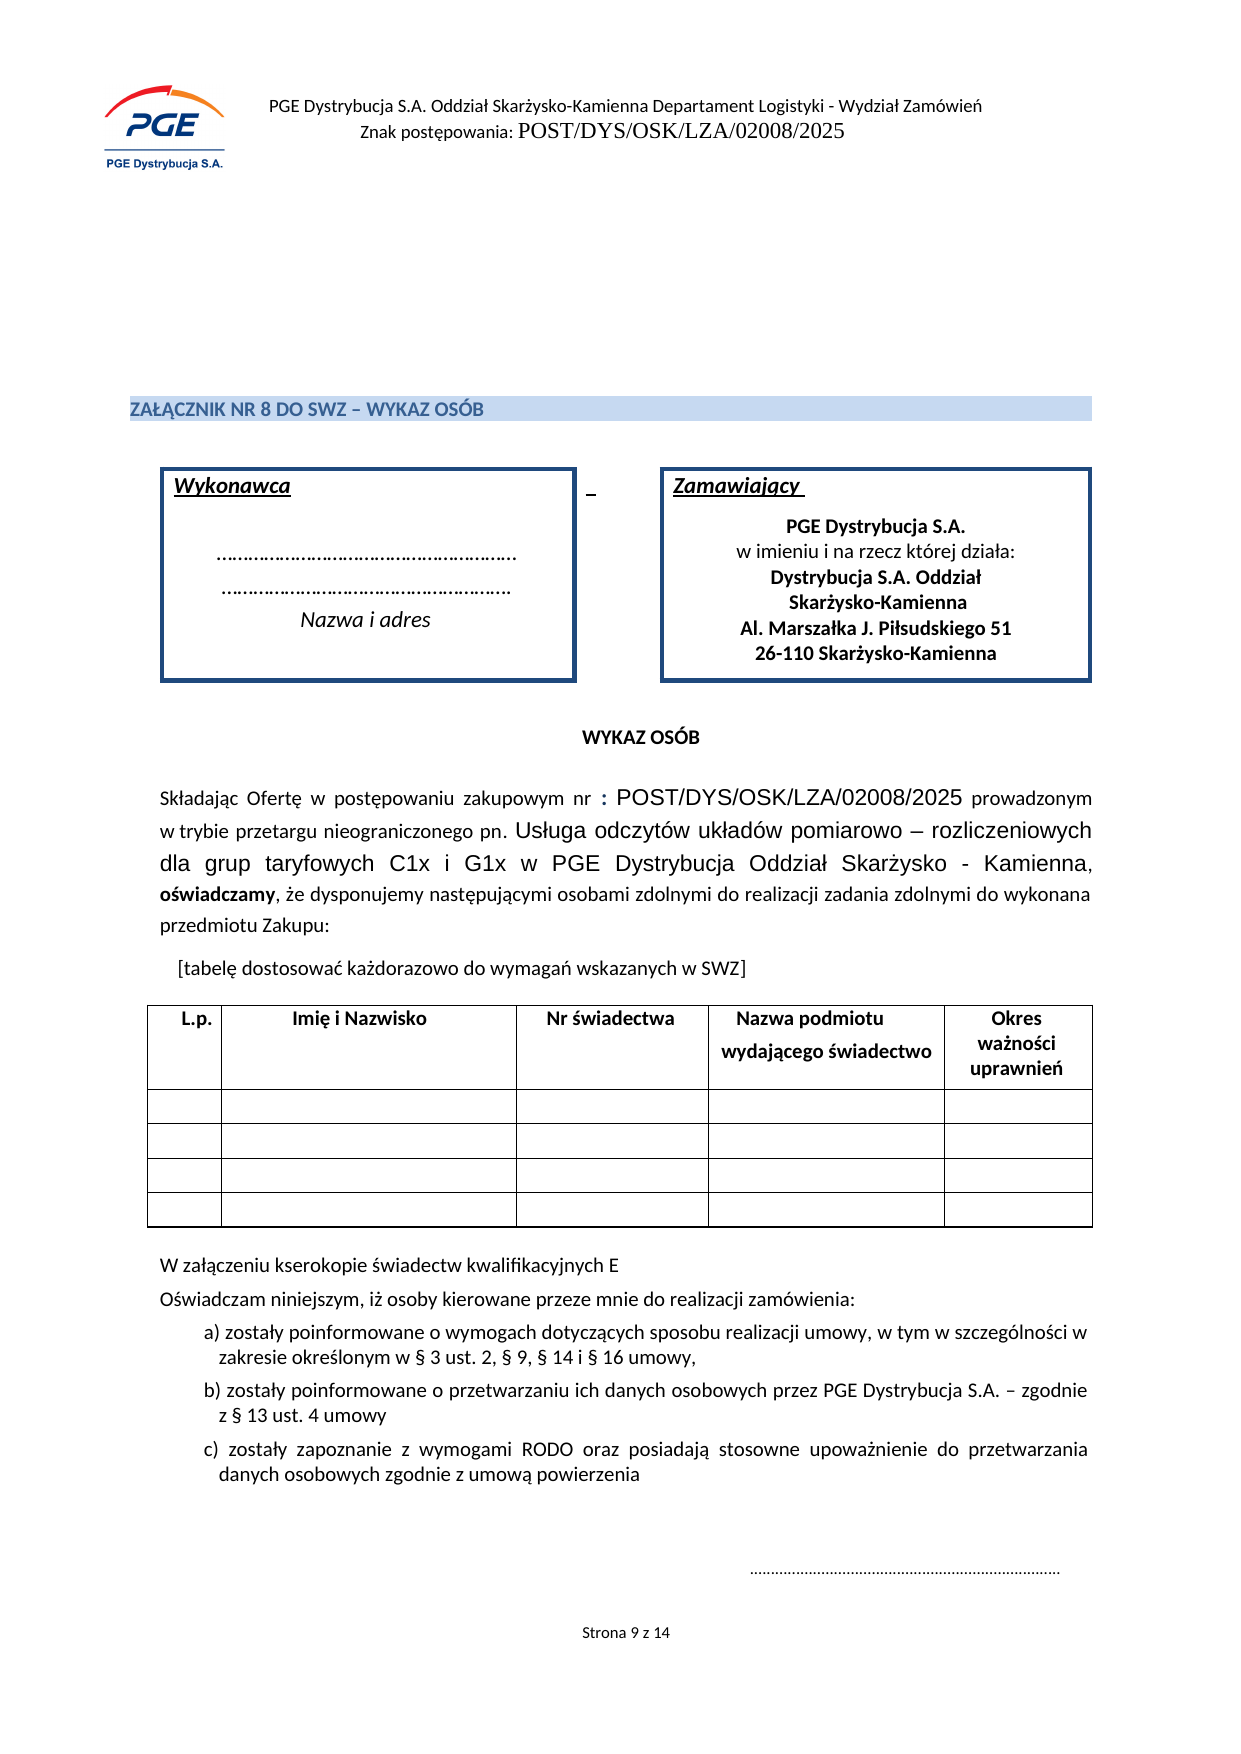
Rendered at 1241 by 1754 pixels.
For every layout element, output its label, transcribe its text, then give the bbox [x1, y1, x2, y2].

table_cell [709, 1159, 944, 1192]
text Oświadczam niniejszym, iż osoby kierowane przeze mnie do realizacji zamówienia: [159, 1286, 1089, 1311]
table_cell [709, 1193, 944, 1226]
table_cell [945, 1159, 1092, 1192]
table_cell [222, 1124, 516, 1158]
table_cell [517, 1159, 708, 1192]
table_header Nr świadectwa [517, 1006, 708, 1089]
table_header Wykonawca ………………………………………………… ………………………………………………. Nazwa i adres [164, 471, 572, 678]
table_cell [148, 1159, 221, 1192]
text b) zostały poinformowane o przetwarzaniu ich danych osobowych przez PGE Dystrybucja S.A. – zgodnie z § 13 ust. 4 umowy [204, 1378, 1089, 1428]
table_cell [517, 1193, 708, 1226]
table_header Okres ważności uprawnień [945, 1006, 1092, 1089]
table_cell [945, 1090, 1092, 1123]
text .......................................................................... [648, 1528, 1196, 1579]
table_header Zamawiający PGE Dystrybucja S.A. w imieniu i na rzecz której działa: Dystrybucja S.A. Oddział Skarżysko-Kamienna Al. Marszałka J. Piłsudskiego 51 26-110 Skarżysko-Kamienna [664, 471, 1088, 678]
table_cell [517, 1090, 708, 1123]
text W załączeniu kserokopie świadectw kwalifikacyjnych E [159, 1253, 1089, 1278]
table_cell [222, 1193, 516, 1226]
table_header Imię i Nazwisko [222, 1006, 516, 1089]
table_cell [222, 1159, 516, 1192]
table_cell [148, 1090, 221, 1123]
table_header Nazwa podmiotu wydającego świadectwo [709, 1006, 944, 1089]
table_cell [517, 1124, 708, 1158]
text c) zostały zapoznanie z wymogami RODO oraz posiadają stosowne upoważnienie do przetwarzania danych osobowych zgodnie z umową powierzenia [204, 1436, 1089, 1486]
text a) zostały poinformowane o wymogach dotyczących sposobu realizacji umowy, w tym w szczególności w zakresie określonym w § 3 ust. 2, § 9, § 14 i § 16 umowy, [204, 1319, 1089, 1369]
table_cell [222, 1090, 516, 1123]
table_cell [709, 1090, 944, 1123]
table_cell [148, 1193, 221, 1226]
table_header [577, 467, 660, 678]
subtitle ZAŁĄCZNIK NR 8 DO SWZ – WYKAZ OSÓB [130, 396, 1092, 421]
picture [102, 84, 227, 172]
table_cell [945, 1124, 1092, 1158]
table_cell [148, 1124, 221, 1158]
table_cell [945, 1193, 1092, 1226]
table_cell [709, 1124, 944, 1158]
text WYKAZ OSÓB [189, 724, 1092, 750]
table_header L.p. [148, 1006, 221, 1089]
text [tabelę dostosować każdorazowo do wymagań wskazanych w SWZ] [177, 955, 1075, 980]
text Składając Ofertę w postępowaniu zakupowym nr : prowadzonym w trybie przetargu nieograniczonego pn. , oświadczamy, że dysponujemy następującymi osobami zdolnymi do realizacji zadania zdolnymi do wykonana przedmiotu Zakupu: [159, 783, 1092, 937]
